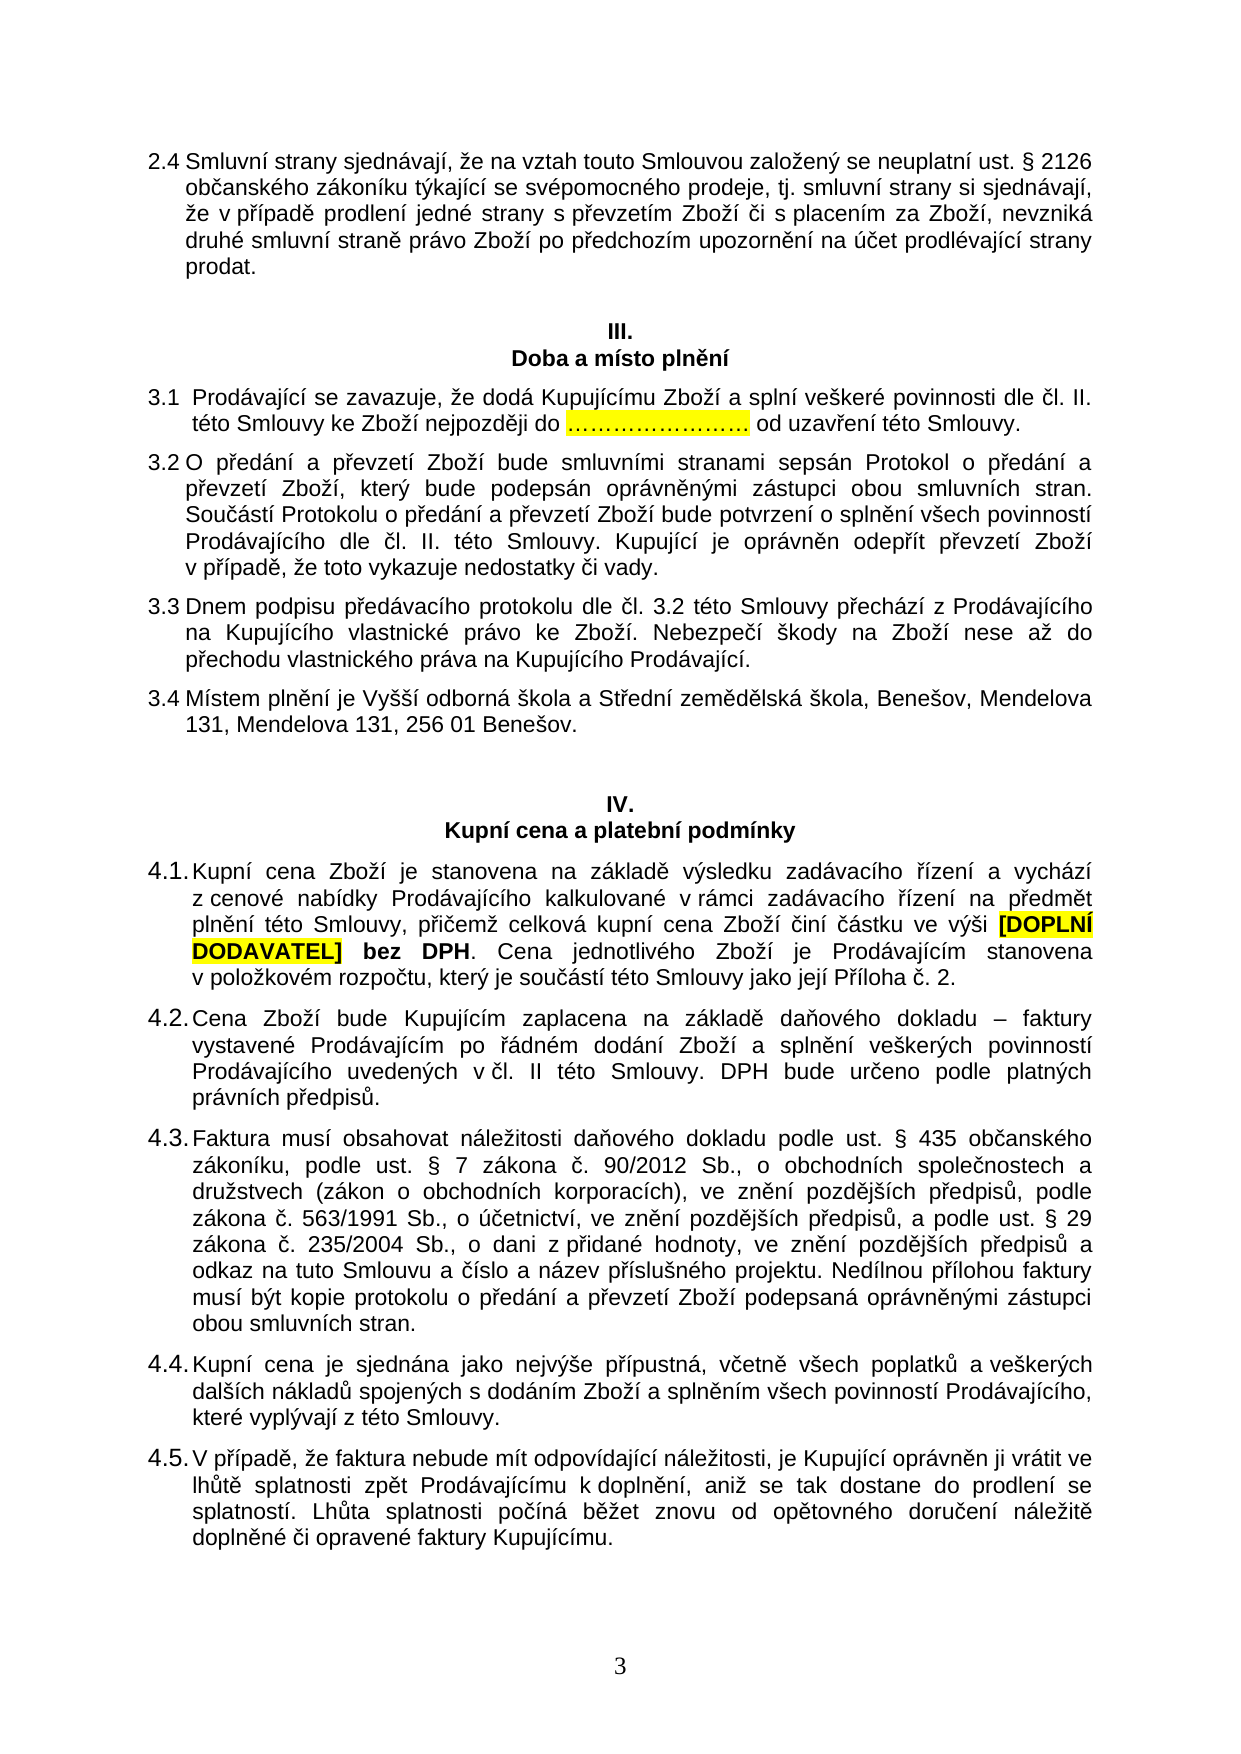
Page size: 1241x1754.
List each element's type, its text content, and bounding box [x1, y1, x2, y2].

list Smluvní strany sjednávají, že na vztah touto Smlouvou založený se neuplatní ust. § 2126 občanského zákoníku týkající se svépomocného prodeje, tj. smluvní strany si sjednávají, že v případě prodlení jedné strany s převzetím Zboží či s placením za Zboží, nevzniká druhé smluvní straně právo Zboží po předchozím upozornění na účet prodlévající strany prodat. [148, 148, 1093, 279]
text Doba a místo plnění [148, 344, 1093, 371]
text 3.2 O předání a převzetí Zboží bude smluvními stranami sepsán Protokol o předání a převzetí Zboží, který bude podepsán oprávněnými zástupci obou smluvních stran. Součástí Protokolu o předání a převzetí Zboží bude potvrzení o splnění všech povinností Prodávajícího dle čl. II. této Smlouvy. Kupující je oprávněn odepřít převzetí Zboží v případě, že toto vykazuje nedostatky či vady. [148, 449, 1093, 580]
list Kupní cena Zboží je stanovena na základě výsledku zadávacího řízení a vychází z cenové nabídky Prodávajícího kalkulované v rámci zadávacího řízení na předmět plnění této Smlouvy, přičemž celková kupní cena Zboží činí částku ve výši [DOPLNÍ DODAVATEL] bez DPH. Cena jednotlivého Zboží je Prodávajícím stanovena v položkovém rozpočtu, který je součástí této Smlouvy jako její Příloha č. 2. [148, 856, 1093, 990]
text III. [148, 318, 1093, 344]
text 3.3 Dnem podpisu předávacího protokolu dle čl. 3.2 této Smlouvy přechází z Prodávajícího na Kupujícího vlastnické právo ke Zboží. Nebezpečí škody na Zboží nese až do přechodu vlastnického práva na Kupujícího Prodávající. [148, 593, 1093, 672]
text Kupní cena a platební podmínky [148, 817, 1093, 844]
list Cena Zboží bude Kupujícím zaplacena na základě daňového dokladu – faktury vystavené Prodávajícím po řádném dodání Zboží a splnění veškerých povinností Prodávajícího uvedených v čl. II této Smlouvy. DPH bude určeno podle platných právních předpisů. [148, 1003, 1093, 1111]
list Kupní cena je sjednána jako nejvýše přípustná, včetně všech poplatků a veškerých dalších nákladů spojených s dodáním Zboží a splněním všech povinností Prodávajícího, které vyplývají z této Smlouvy. [148, 1349, 1093, 1430]
text 3.1 Prodávající se zavazuje, že dodá Kupujícímu Zboží a splní veškeré povinnosti dle čl. II. této Smlouvy ke Zboží nejpozději do …………………… od uzavření této Smlouvy. [148, 383, 1093, 436]
list Faktura musí obsahovat náležitosti daňového dokladu podle ust. § 435 občanského zákoníku, podle ust. § 7 zákona č. 90/2012 Sb., o obchodních společnostech a družstvech (zákon o obchodních korporacích), ve znění pozdějších předpisů, podle zákona č. 563/1991 Sb., o účetnictví, ve znění pozdějších předpisů, a podle ust. § 29 zákona č. 235/2004 Sb., o dani z přidané hodnoty, ve znění pozdějších předpisů a odkaz na tuto Smlouvu a číslo a název příslušného projektu. Nedílnou přílohou faktury musí být kopie protokolu o předání a převzetí Zboží podepsaná oprávněnými zástupci obou smluvních stran. [148, 1123, 1093, 1336]
text IV. [148, 791, 1093, 817]
text 3.4 Místem plnění je Vyšší odborná škola a Střední zemědělská škola, Benešov, Mendelova 131, Mendelova 131, 256 01 Benešov. [148, 684, 1093, 737]
list V případě, že faktura nebude mít odpovídající náležitosti, je Kupující oprávněn ji vrátit ve lhůtě splatnosti zpět Prodávajícímu k doplnění, aniž se tak dostane do prodlení se splatností. Lhůta splatnosti počíná běžet znovu od opětovného doručení náležitě doplněné či opravené faktury Kupujícímu. [148, 1443, 1093, 1551]
